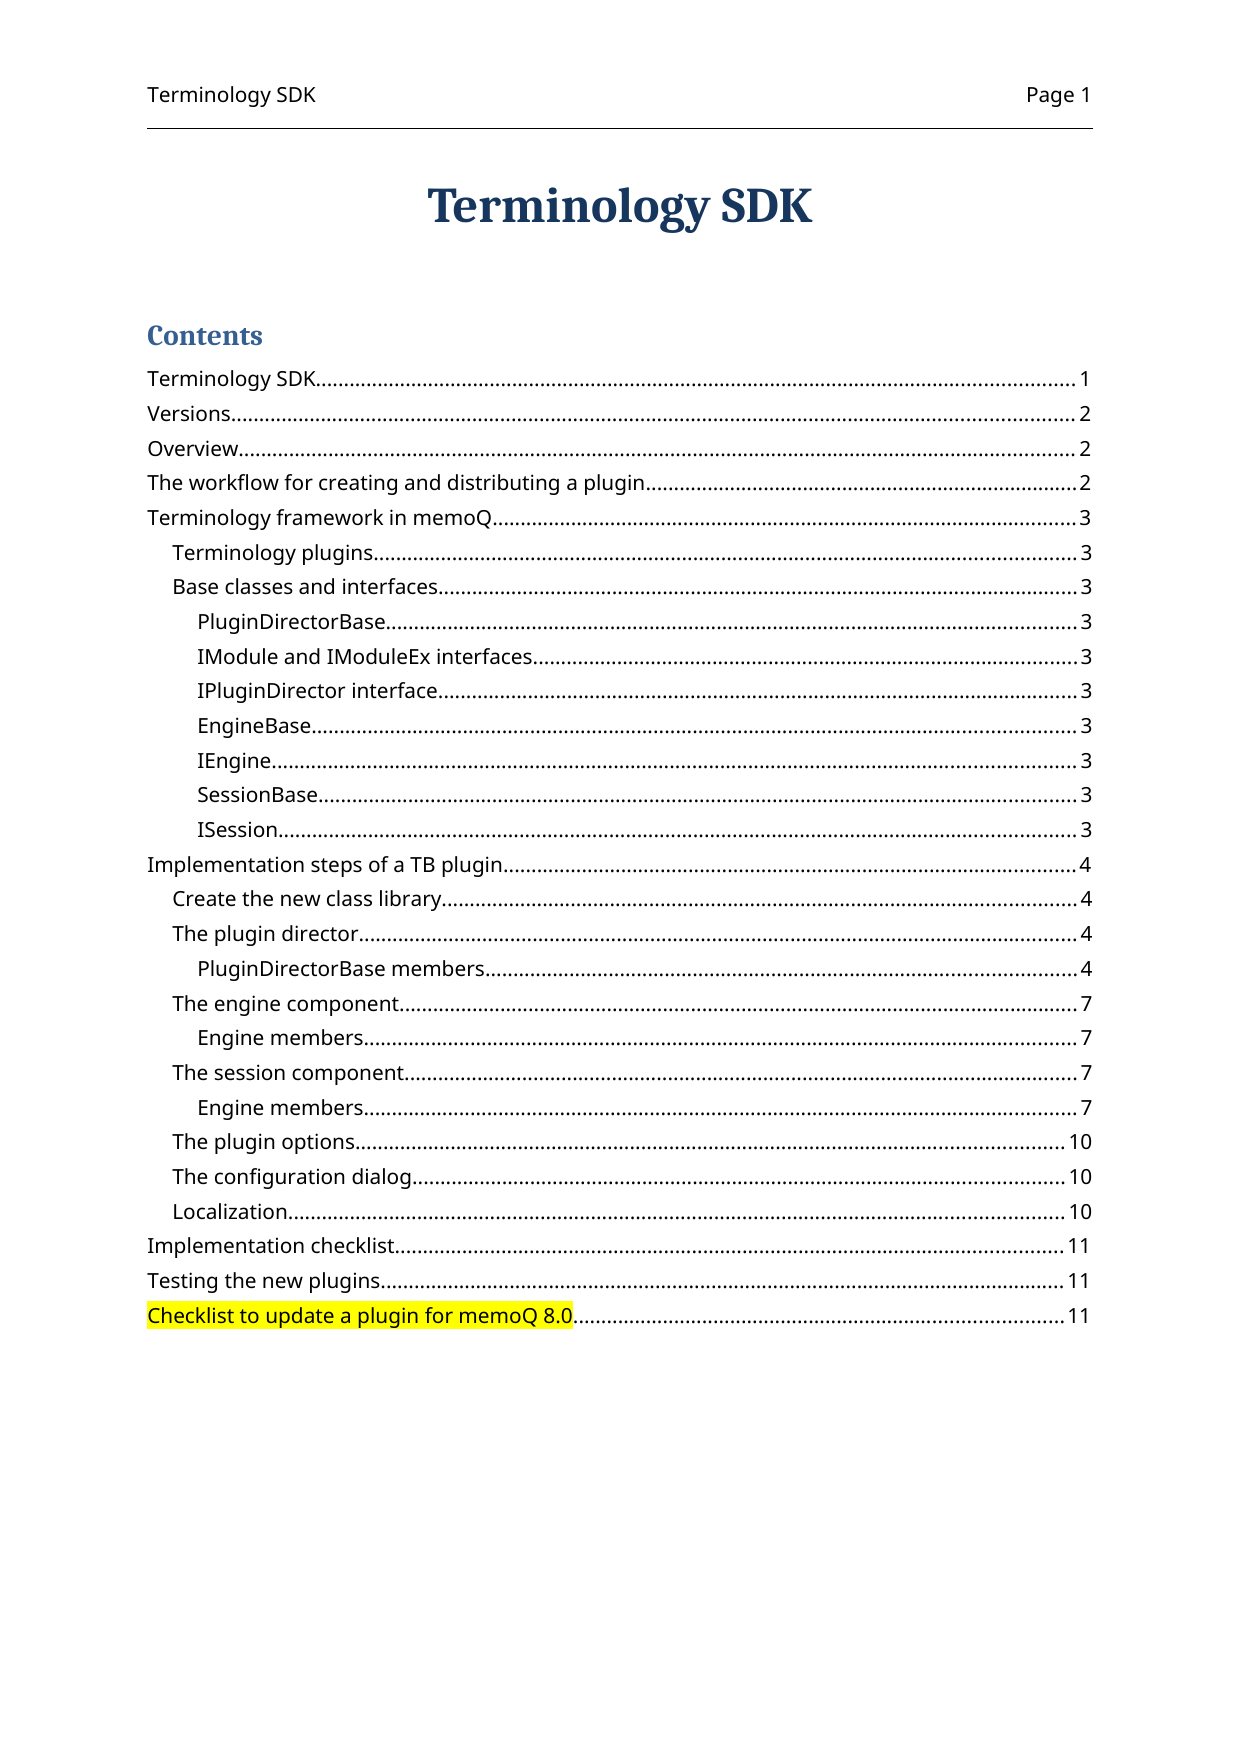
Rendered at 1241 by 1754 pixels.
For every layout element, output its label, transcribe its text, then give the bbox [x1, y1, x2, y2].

title Terminology SDK [147, 177, 1093, 235]
